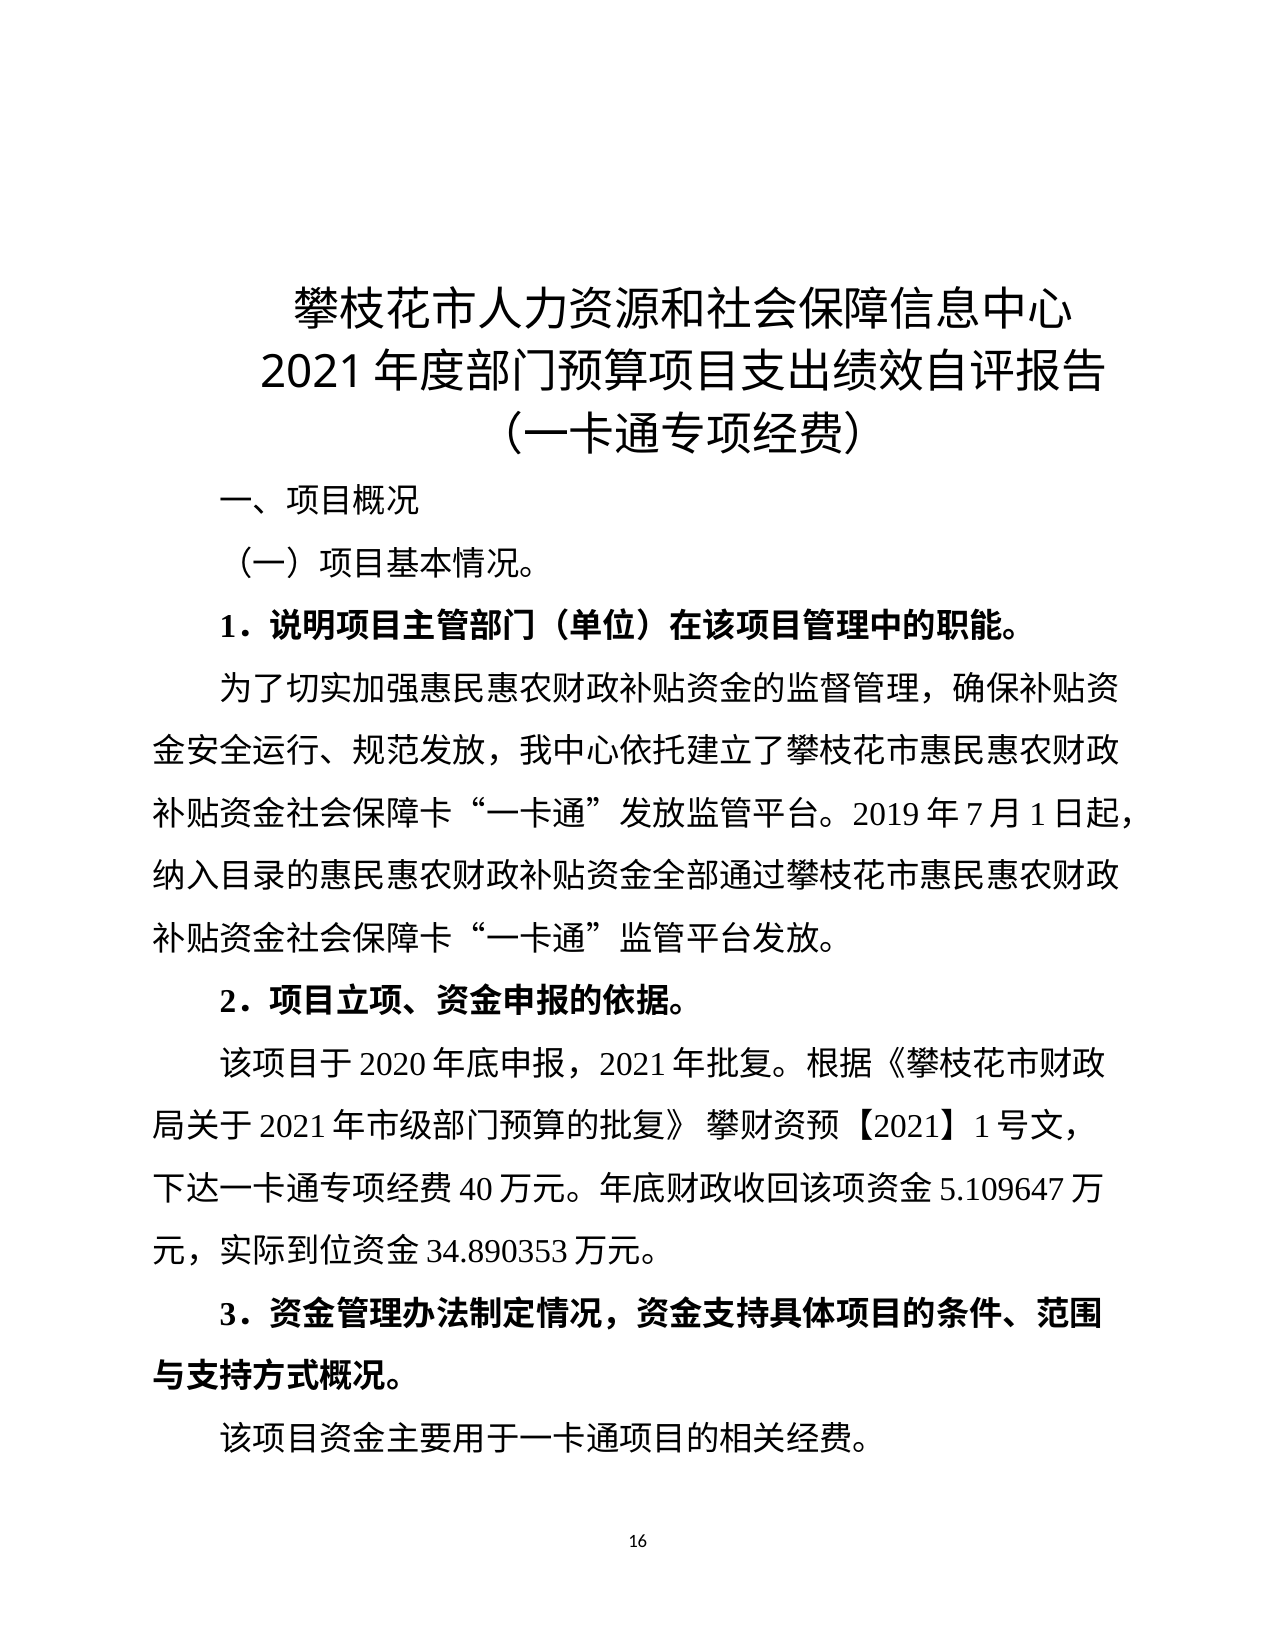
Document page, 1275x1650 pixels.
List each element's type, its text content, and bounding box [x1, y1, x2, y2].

text 该项目资金主要用于一卡通项目的相关经费。 [152, 1400, 1123, 1462]
text 1．说明项目主管部门（单位）在该项目管理中的职能。 [152, 587, 1123, 650]
text 3．资金管理办法制定情况，资金支持具体项目的条件、范围与支持方式概况。 [152, 1275, 1123, 1400]
text 2．项目立项、资金申报的依据。 [152, 962, 1123, 1025]
text （一卡通专项经费） [152, 400, 1123, 462]
text 一、项目概况 [152, 462, 1123, 525]
text 2021年度部门预算项目支出绩效自评报告 [152, 337, 1123, 400]
text 为了切实加强惠民惠农财政补贴资金的监督管理，确保补贴资金安全运行、规范发放，我中心依托建立了攀枝花市惠民惠农财政补贴资金社会保障卡“一卡通”发放监管平台。2019年7月1日起，纳入目录的惠民惠农财政补贴资金全部通过攀枝花市惠民惠农财政补贴资金社会保障卡“一卡通”监管平台发放。 [152, 650, 1123, 962]
text （一）项目基本情况。 [152, 525, 1123, 587]
text 该项目于2020年底申报，2021年批复。根据《攀枝花市财政局关于2021年市级部门预算的批复》 攀财资预【2021】1号文，下达一卡通专项经费40万元。年底财政收回该项资金5.109647万元，实际到位资金34.890353万元。 [152, 1025, 1123, 1275]
text 攀枝花市人力资源和社会保障信息中心 [152, 275, 1123, 337]
